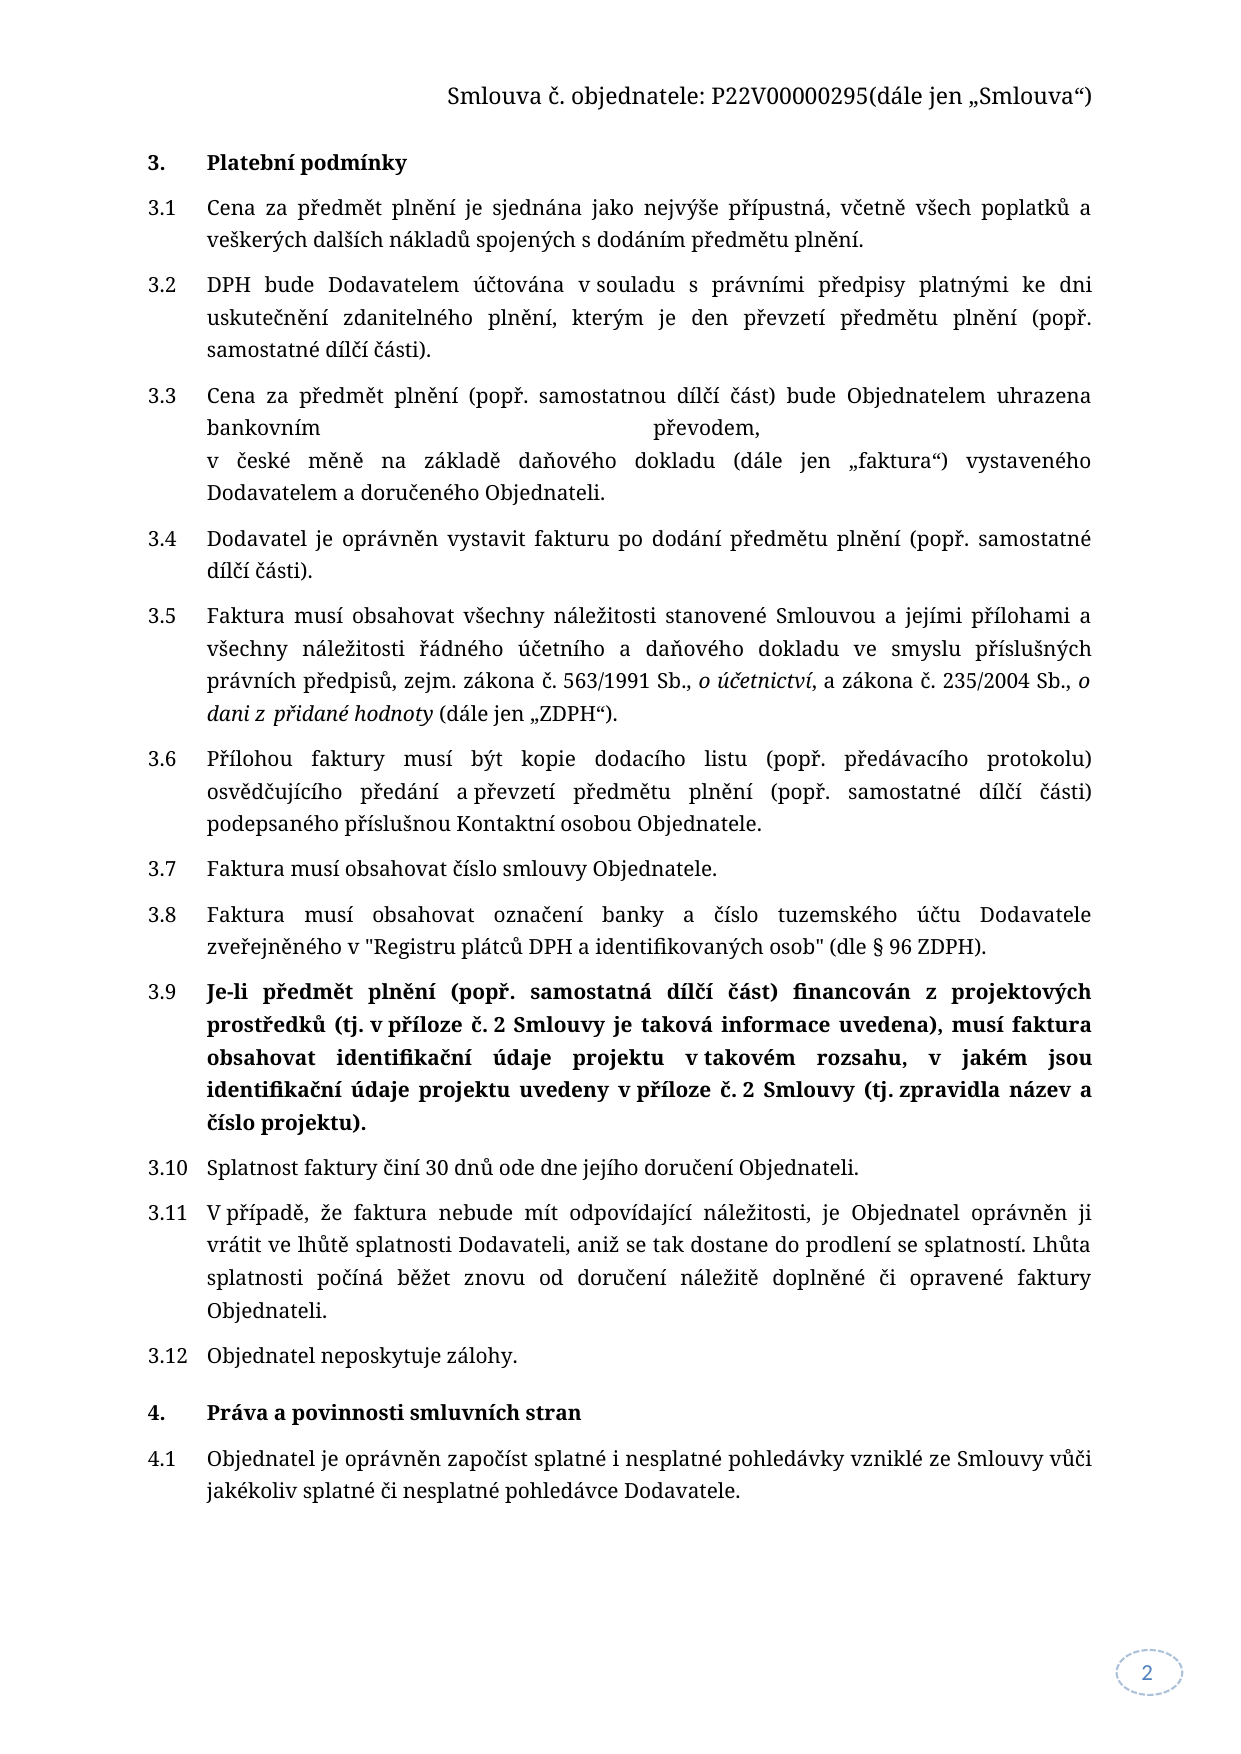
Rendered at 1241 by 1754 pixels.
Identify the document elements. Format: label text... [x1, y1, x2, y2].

list Splatnost faktury činí 30 dnů ode dne jejího doručení Objednateli. [148, 1153, 1093, 1181]
list Práva a povinnosti smluvních stran [148, 1398, 1093, 1427]
list Přílohou faktury musí být kopie dodacího listu (popř. předávacího protokolu) osvědčujícího předání a převzetí předmětu plnění (popř. samostatné dílčí části) podepsaného příslušnou Kontaktní osobou Objednatele. [148, 744, 1093, 838]
list Faktura musí obsahovat všechny náležitosti stanovené Smlouvou a jejími přílohami a všechny náležitosti řádného účetního a daňového dokladu ve smyslu příslušných právních předpisů, zejm. zákona č. 563/1991 Sb., o účetnictví, a zákona č. 235/2004 Sb., o dani z přidané hodnoty (dále jen „ZDPH“). [148, 601, 1093, 728]
list Platební podmínky [148, 148, 1093, 176]
list Cena za předmět plnění (popř. samostatnou dílčí část) bude Objednatelem uhrazena bankovním převodem, v české měně na základě daňového dokladu (dále jen „faktura“) vystaveného Dodavatelem a doručeného Objednateli. [148, 381, 1093, 507]
list DPH bude Dodavatelem účtována v souladu s právními předpisy platnými ke dni uskutečnění zdanitelného plnění, kterým je den převzetí předmětu plnění (popř. samostatné dílčí části). [148, 270, 1093, 364]
list Faktura musí obsahovat číslo smlouvy Objednatele. [148, 854, 1093, 883]
list Faktura musí obsahovat označení banky a číslo tuzemského účtu Dodavatele zveřejněného v "Registru plátců DPH a identifikovaných osob" (dle § 96 ZDPH). [148, 900, 1093, 961]
list Dodavatel je oprávněn vystavit fakturu po dodání předmětu plnění (popř. samostatné dílčí části). [148, 524, 1093, 585]
list Objednatel neposkytuje zálohy. [148, 1341, 1093, 1369]
list V případě, že faktura nebude mít odpovídající náležitosti, je Objednatel oprávněn ji vrátit ve lhůtě splatnosti Dodavateli, aniž se tak dostane do prodlení se splatností. Lhůta splatnosti počíná běžet znovu od doručení náležitě doplněné či opravené faktury Objednateli. [148, 1198, 1093, 1324]
list Objednatel je oprávněn započíst splatné i nesplatné pohledávky vzniklé ze Smlouvy vůči jakékoliv splatné či nesplatné pohledávce Dodavatele. [148, 1444, 1093, 1505]
list Cena za předmět plnění je sjednána jako nejvýše přípustná, včetně všech poplatků a veškerých dalších nákladů spojených s dodáním předmětu plnění. [148, 193, 1093, 254]
list Je-li předmět plnění (popř. samostatná dílčí část) financován z projektových prostředků (tj. v příloze č. 2 Smlouvy je taková informace uvedena), musí faktura obsahovat identifikační údaje projektu v takovém rozsahu, v jakém jsou identifikační údaje projektu uvedeny v příloze č. 2 Smlouvy (tj. zpravidla název a číslo projektu). [148, 977, 1093, 1136]
